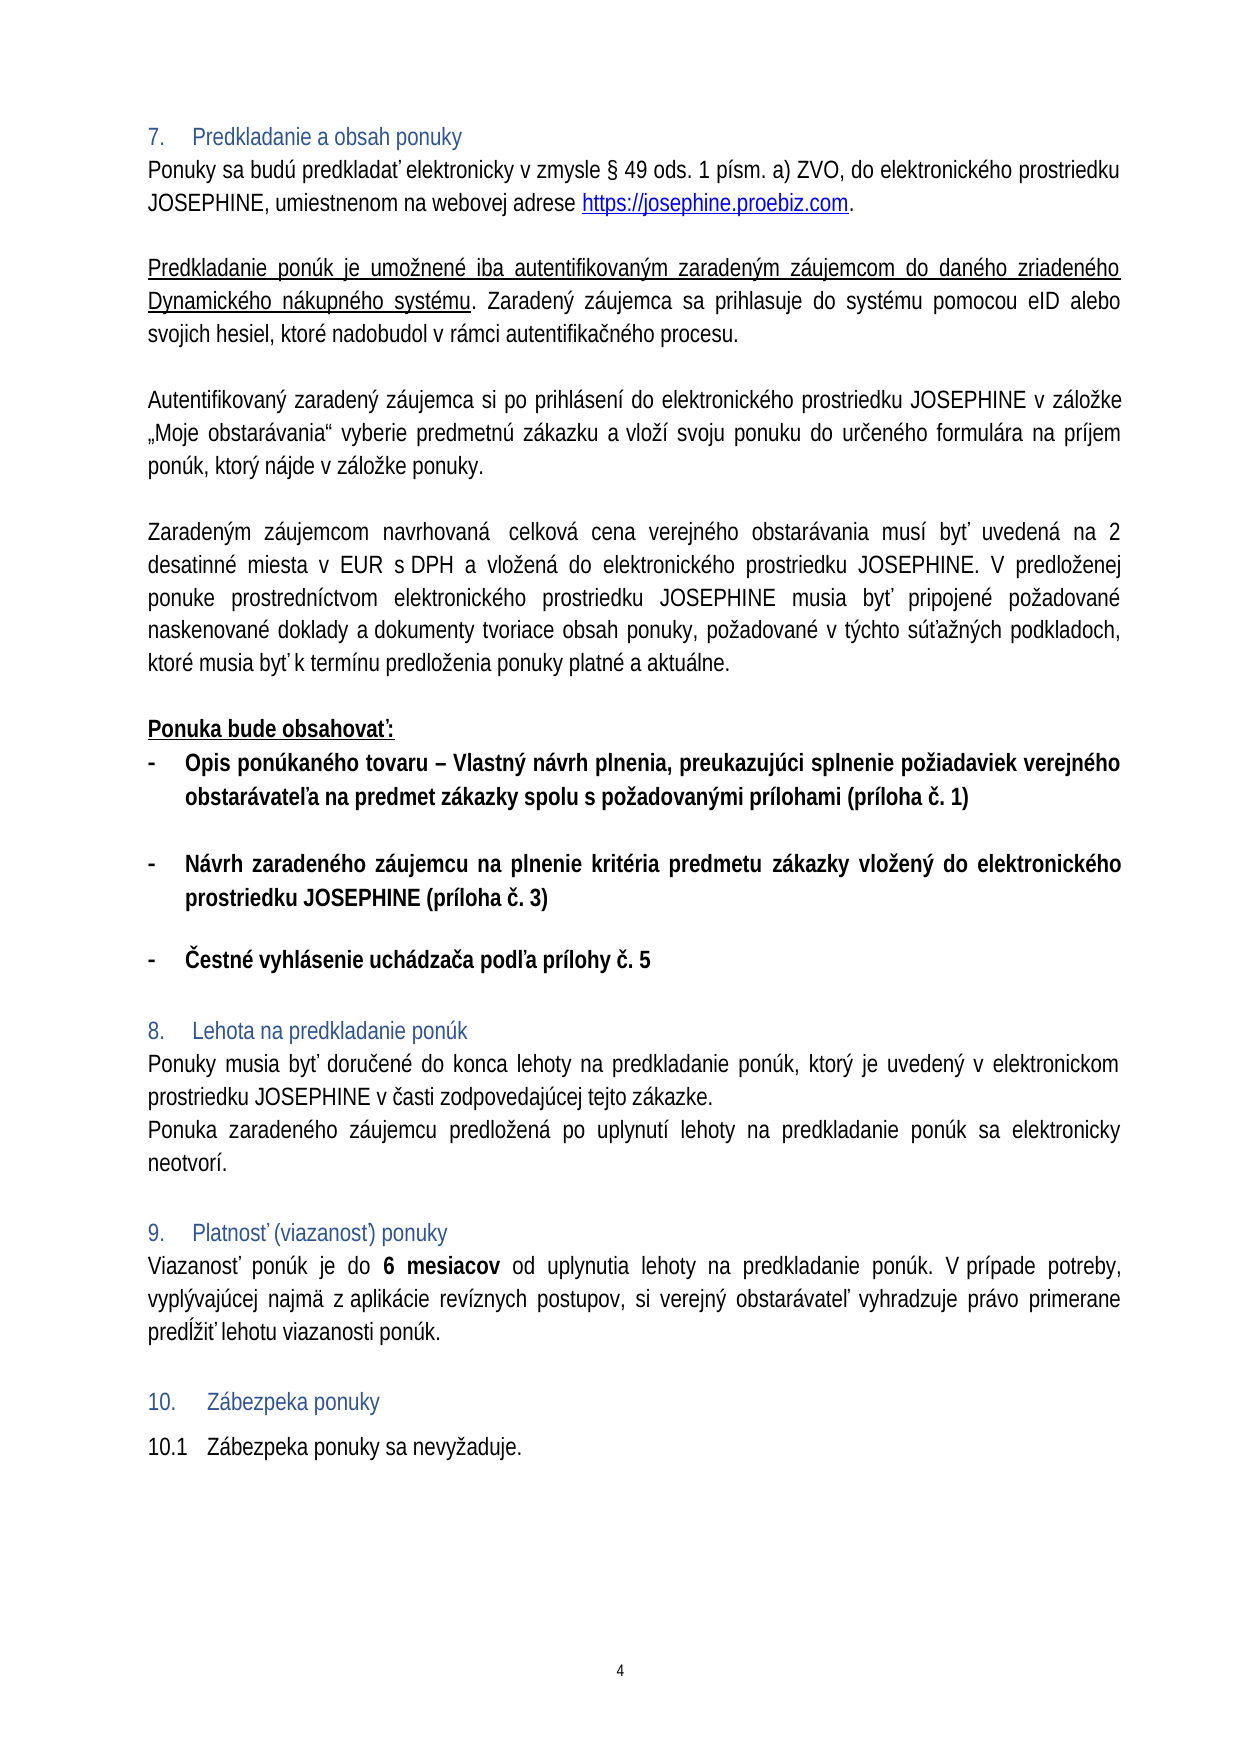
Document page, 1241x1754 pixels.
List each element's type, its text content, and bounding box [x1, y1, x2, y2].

subtitle Predkladanie a obsah ponuky [148, 122, 1122, 150]
subtitle Platnosť (viazanosť) ponuky [148, 1218, 1122, 1247]
text Predkladanie ponúk je umožnené iba autentifikovaným zaradeným záujemcom do daného zriadeného Dynamického nákupného systému. Zaradený záujemca sa prihlasuje do systému pomocou eID alebo svojich hesiel, ktoré nadobudol v rámci autentifikačného procesu. [148, 253, 1122, 348]
list Návrh zaradeného záujemcu na plnenie kritéria predmetu zákazky vložený do elektronického prostriedku JOSEPHINE (príloha č. 3) [148, 848, 1122, 911]
text Zaradeným záujemcom navrhovaná celková cena verejného obstarávania musí byť uvedená na 2 desatinné miesta v EUR s DPH a vložená do elektronického prostriedku JOSEPHINE. V predloženej ponuke prostredníctvom elektronického prostriedku JOSEPHINE musia byť pripojené požadované naskenované doklady a dokumenty tvoriace obsah ponuky, požadované v týchto súťažných podkladoch, ktoré musia byť k termínu predloženia ponuky platné a aktuálne. [148, 517, 1122, 677]
list Čestné vyhlásenie uchádzača podľa prílohy č. 5 [148, 944, 1122, 975]
text Ponuky musia byť doručené do konca lehoty na predkladanie ponúk, ktorý je uvedený v elektronickom prostriedku JOSEPHINE v časti zodpovedajúcej tejto zákazke. [148, 1049, 1122, 1111]
subtitle Lehota na predkladanie ponúk [148, 1016, 1122, 1045]
subtitle Zábezpeka ponuky [148, 1387, 1122, 1415]
text Ponuka bude obsahovať: [148, 714, 1122, 743]
text Ponuka zaradeného záujemcu predložená po uplynutí lehoty na predkladanie ponúk sa elektronicky neotvorí. [148, 1115, 1122, 1177]
list Opis ponúkaného tovaru – Vlastný návrh plnenia, preukazujúci splnenie požiadaviek verejného obstarávateľa na predmet zákazky spolu s požadovanými prílohami (príloha č. 1) [148, 747, 1122, 811]
list Zábezpeka ponuky sa nevyžaduje. [148, 1432, 1122, 1461]
text Ponuky sa budú predkladať elektronicky v zmysle § 49 ods. 1 písm. a) ZVO, do elektronického prostriedku JOSEPHINE, umiestnenom na webovej adrese https://josephine.proebiz.com. [148, 155, 1122, 216]
text Autentifikovaný zaradený záujemca si po prihlásení do elektronického prostriedku JOSEPHINE v záložke „Moje obstarávania“ vyberie predmetnú zákazku a vloží svoju ponuku do určeného formulára na príjem ponúk, ktorý nájde v záložke ponuky. [148, 385, 1122, 479]
text Viazanosť ponúk je do 6 mesiacov od uplynutia lehoty na predkladanie ponúk. V prípade potreby, vyplývajúcej najmä z aplikácie revíznych postupov, si verejný obstarávateľ vyhradzuje právo primerane predĺžiť lehotu viazanosti ponúk. [148, 1251, 1122, 1345]
